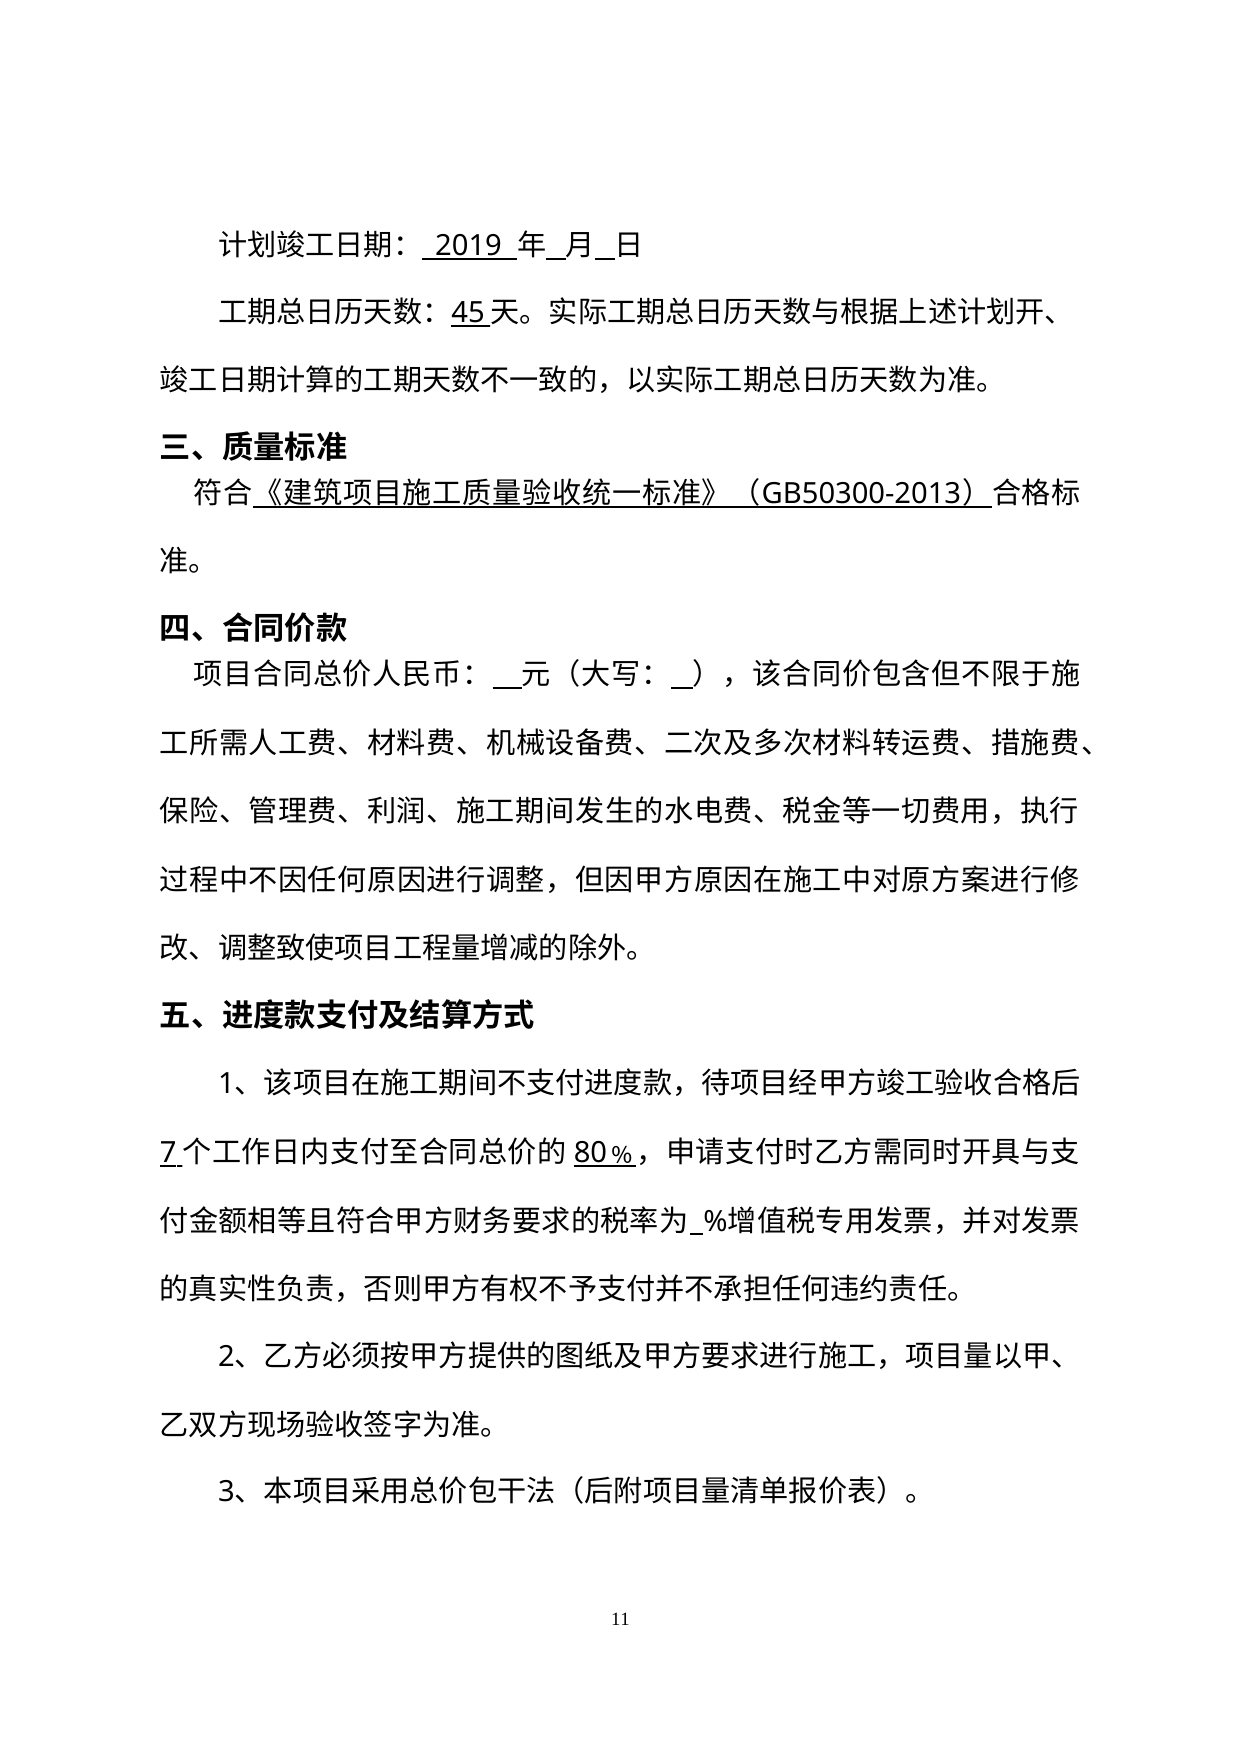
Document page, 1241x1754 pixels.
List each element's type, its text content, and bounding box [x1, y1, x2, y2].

text 符合《建筑项目施工质量验收统一标准》（GB50300-2013）合格标准。 [159, 468, 1081, 582]
text 计划竣工日期： 2019 年 月 日 [159, 220, 1081, 266]
text 项目合同总价人民币： 元（大写： ），该合同价包含但不限于施工所需人工费、材料费、机械设备费、二次及多次材料转运费、措施费、保险、管理费、利润、施工期间发生的水电费、税金等一切费用，执行过程中不因任何原因进行调整，但因甲方原因在施工中对原方案进行修改、调整致使项目工程量增减的除外。 [159, 649, 1081, 969]
text 3、本项目采用总价包干法（后附项目量清单报价表）。 [159, 1466, 1081, 1512]
text 2、乙方必须按甲方提供的图纸及甲方要求进行施工，项目量以甲、乙双方现场验收签字为准。 [159, 1331, 1081, 1445]
text 三、质量标准 [159, 422, 1081, 468]
text 五、进度款支付及结算方式 [159, 990, 1081, 1036]
text 工期总日历天数：45天。实际工期总日历天数与根据上述计划开、竣工日期计算的工期天数不一致的，以实际工期总日历天数为准。 [159, 287, 1081, 401]
text 1、该项目在施工期间不支付进度款，待项目经甲方竣工验收合格后7个工作日内支付至合同总价的80﹪，申请支付时乙方需同时开具与支付金额相等且符合甲方财务要求的税率为 %增值税专用发票，并对发票的真实性负责，否则甲方有权不予支付并不承担任何违约责任。 [159, 1058, 1081, 1310]
text 四、合同价款 [159, 603, 1081, 649]
